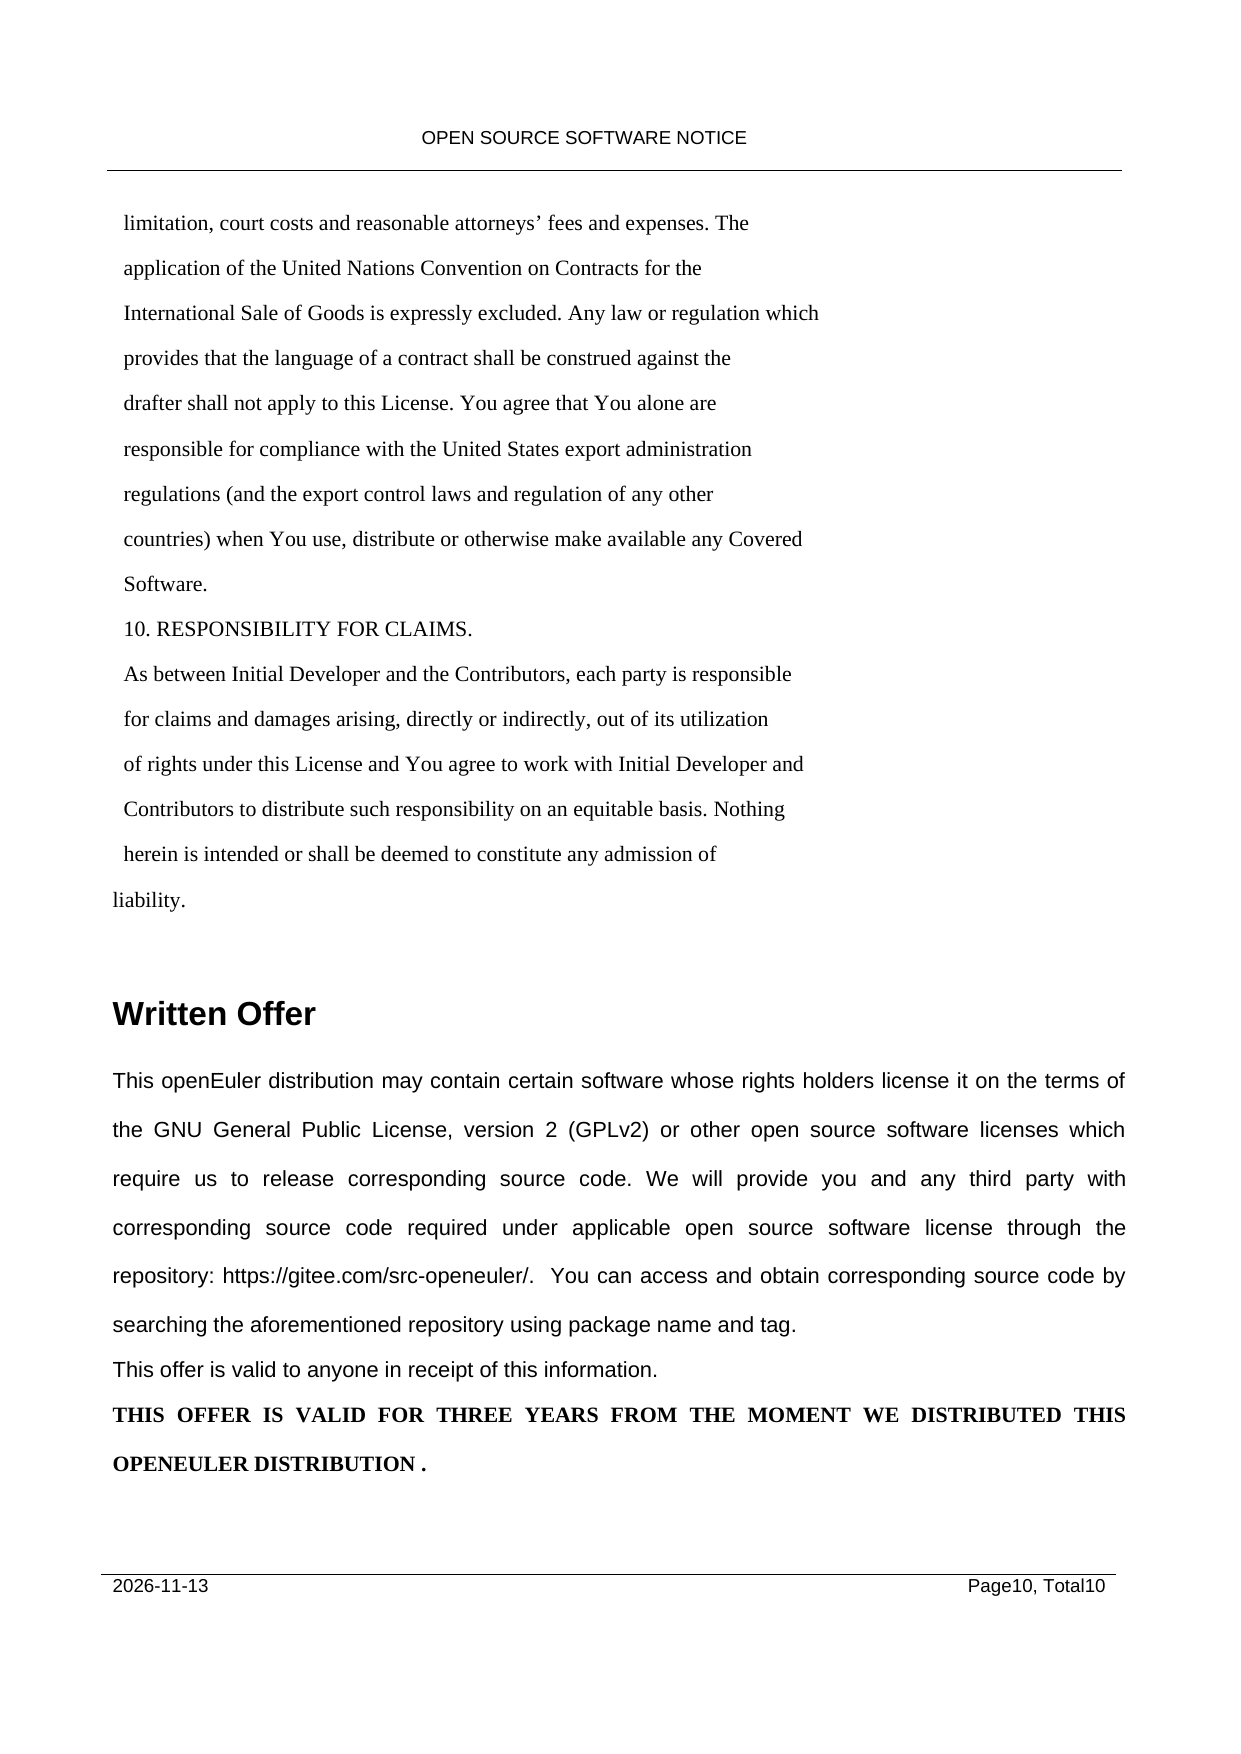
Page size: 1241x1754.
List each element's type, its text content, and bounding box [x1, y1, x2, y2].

text This openEuler distribution may contain certain software whose rights holders license it on the terms of the GNU General Public License, version 2 (GPLv2) or other open source software licenses which require us to release corresponding source code. We will provide you and any third party with corresponding source code required under applicable open source software license through the repository: https://gitee.com/src-openeuler/. You can access and obtain corresponding source code by searching the aforementioned repository using package name and tag. [112, 1064, 1128, 1341]
text Written Offer [112, 980, 1128, 1045]
text regulations (and the export control laws and regulation of any other [112, 477, 1128, 509]
text Contributors to distribute such responsibility on an equitable basis. Nothing [112, 793, 1128, 825]
text Software. [112, 567, 1128, 600]
text International Sale of Goods is expressly excluded. Any law or regulation which [112, 297, 1128, 329]
text As between Initial Developer and the Contributors, each party is responsible [112, 657, 1128, 690]
text provides that the language of a contract shall be construed against the [112, 342, 1128, 374]
text 10. RESPONSIBILITY FOR CLAIMS. [112, 612, 1128, 645]
text of rights under this License and You agree to work with Initial Developer and [112, 748, 1128, 780]
text countries) when You use, distribute or otherwise make available any Covered [112, 522, 1128, 554]
text limitation, court costs and reasonable attorneys’ fees and expenses. The [112, 206, 1128, 239]
text This offer is valid to anyone in receipt of this information. [112, 1353, 1128, 1386]
text liability. [112, 883, 1128, 964]
text THIS OFFER IS VALID FOR THREE YEARS FROM THE MOMENT WE DISTRIBUTED THIS OPENEULER DISTRIBUTION . [112, 1398, 1128, 1480]
text drafter shall not apply to this License. You agree that You alone are [112, 387, 1128, 419]
text responsible for compliance with the United States export administration [112, 432, 1128, 464]
text herein is intended or shall be deemed to constitute any admission of [112, 838, 1128, 870]
text application of the United Nations Convention on Contracts for the [112, 251, 1128, 284]
text for claims and damages arising, directly or indirectly, out of its utilization [112, 702, 1128, 735]
